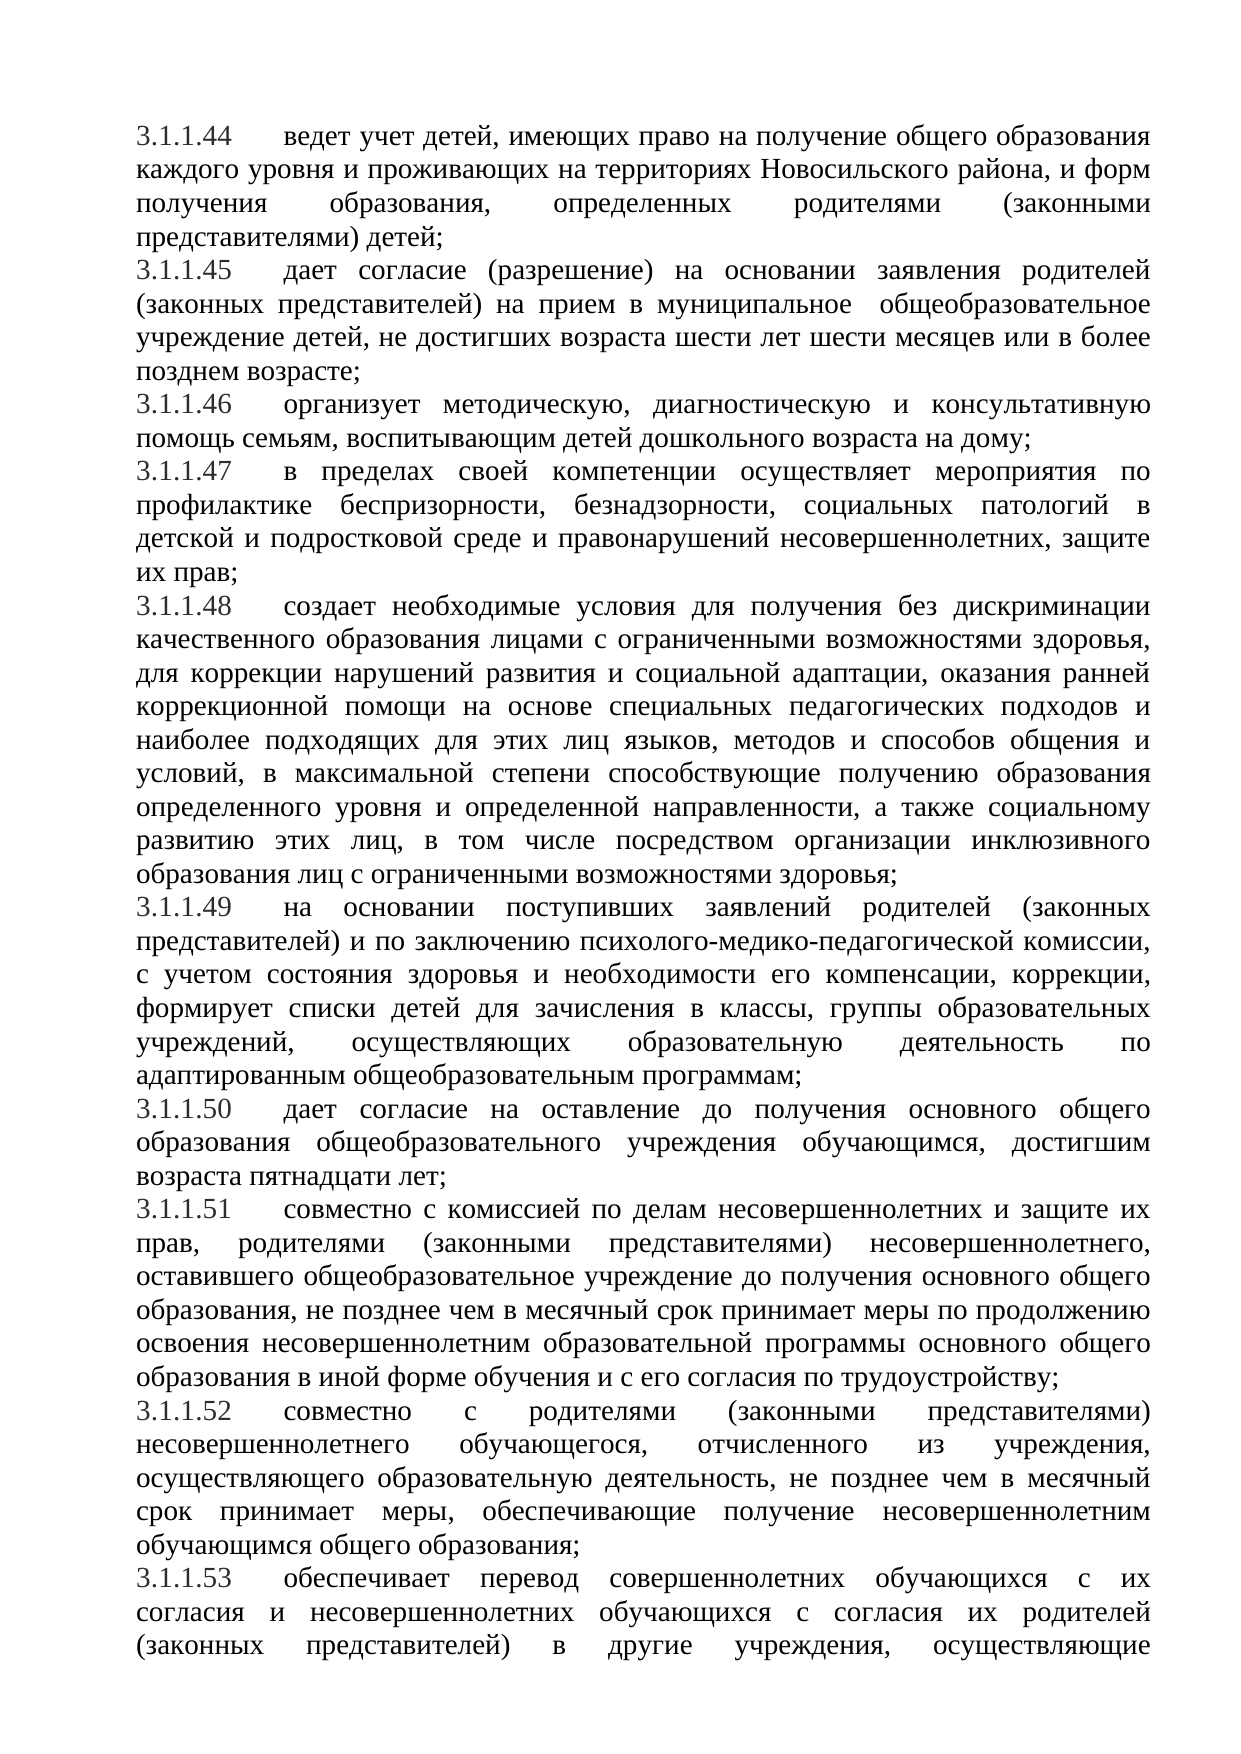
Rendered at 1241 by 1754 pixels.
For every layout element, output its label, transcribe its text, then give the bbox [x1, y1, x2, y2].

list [136, 1560, 1152, 1661]
list ведет учет детей, имеющих право на получение общего образования каждого уровня и проживающих на территориях Новосильского района, и форм получения образования, определенных родителями (законными представителями) детей; [136, 118, 1152, 252]
list на основании поступивших заявлений родителей (законных представителей) и по заключению психолого-медико-педагогической комиссии, с учетом состояния здоровья и необходимости его компенсации, коррекции, формирует списки детей для зачисления в классы, группы образовательных учреждений, осуществляющих образовательную деятельность по адаптированным общеобразовательным программам; [136, 889, 1152, 1091]
list совместно с комиссией по делам несовершеннолетних и защите их прав, родителями (законными представителями) несовершеннолетнего, оставившего общеобразовательное учреждение до получения основного общего образования, не позднее чем в месячный срок принимает меры по продолжению освоения несовершеннолетним образовательной программы основного общего образования в иной форме обучения и с его согласия по трудоустройству; [136, 1191, 1152, 1393]
list дает согласие (разрешение) на основании заявления родителей (законных представителей) на прием в муниципальное общеобразовательное учреждение детей, не достигших возраста шести лет шести месяцев или в более позднем возрасте; [136, 252, 1152, 386]
list организует методическую, диагностическую и консультативную помощь семьям, воспитывающим детей дошкольного возраста на дому; [136, 386, 1152, 453]
list в пределах своей компетенции осуществляет мероприятия по профилактике беспризорности, безнадзорности, социальных патологий в детской и подростковой среде и правонарушений несовершеннолетних, защите их прав; [136, 453, 1152, 588]
list совместно с родителями (законными представителями) несовершеннолетнего обучающегося, отчисленного из учреждения, осуществляющего образовательную деятельность, не позднее чем в месячный срок принимает меры, обеспечивающие получение несовершеннолетним обучающимся общего образования; [136, 1393, 1152, 1560]
list дает согласие на оставление до получения основного общего образования общеобразовательного учреждения обучающимся, достигшим возраста пятнадцати лет; [136, 1091, 1152, 1191]
list создает необходимые условия для получения без дискриминации качественного образования лицами с ограниченными возможностями здоровья, для коррекции нарушений развития и социальной адаптации, оказания ранней коррекционной помощи на основе специальных педагогических подходов и наиболее подходящих для этих лиц языков, методов и способов общения и условий, в максимальной степени способствующие получению образования определенного уровня и определенной направленности, а также социальному развитию этих лиц, в том числе посредством организации инклюзивного образования лиц с ограниченными возможностями здоровья; [136, 588, 1152, 889]
